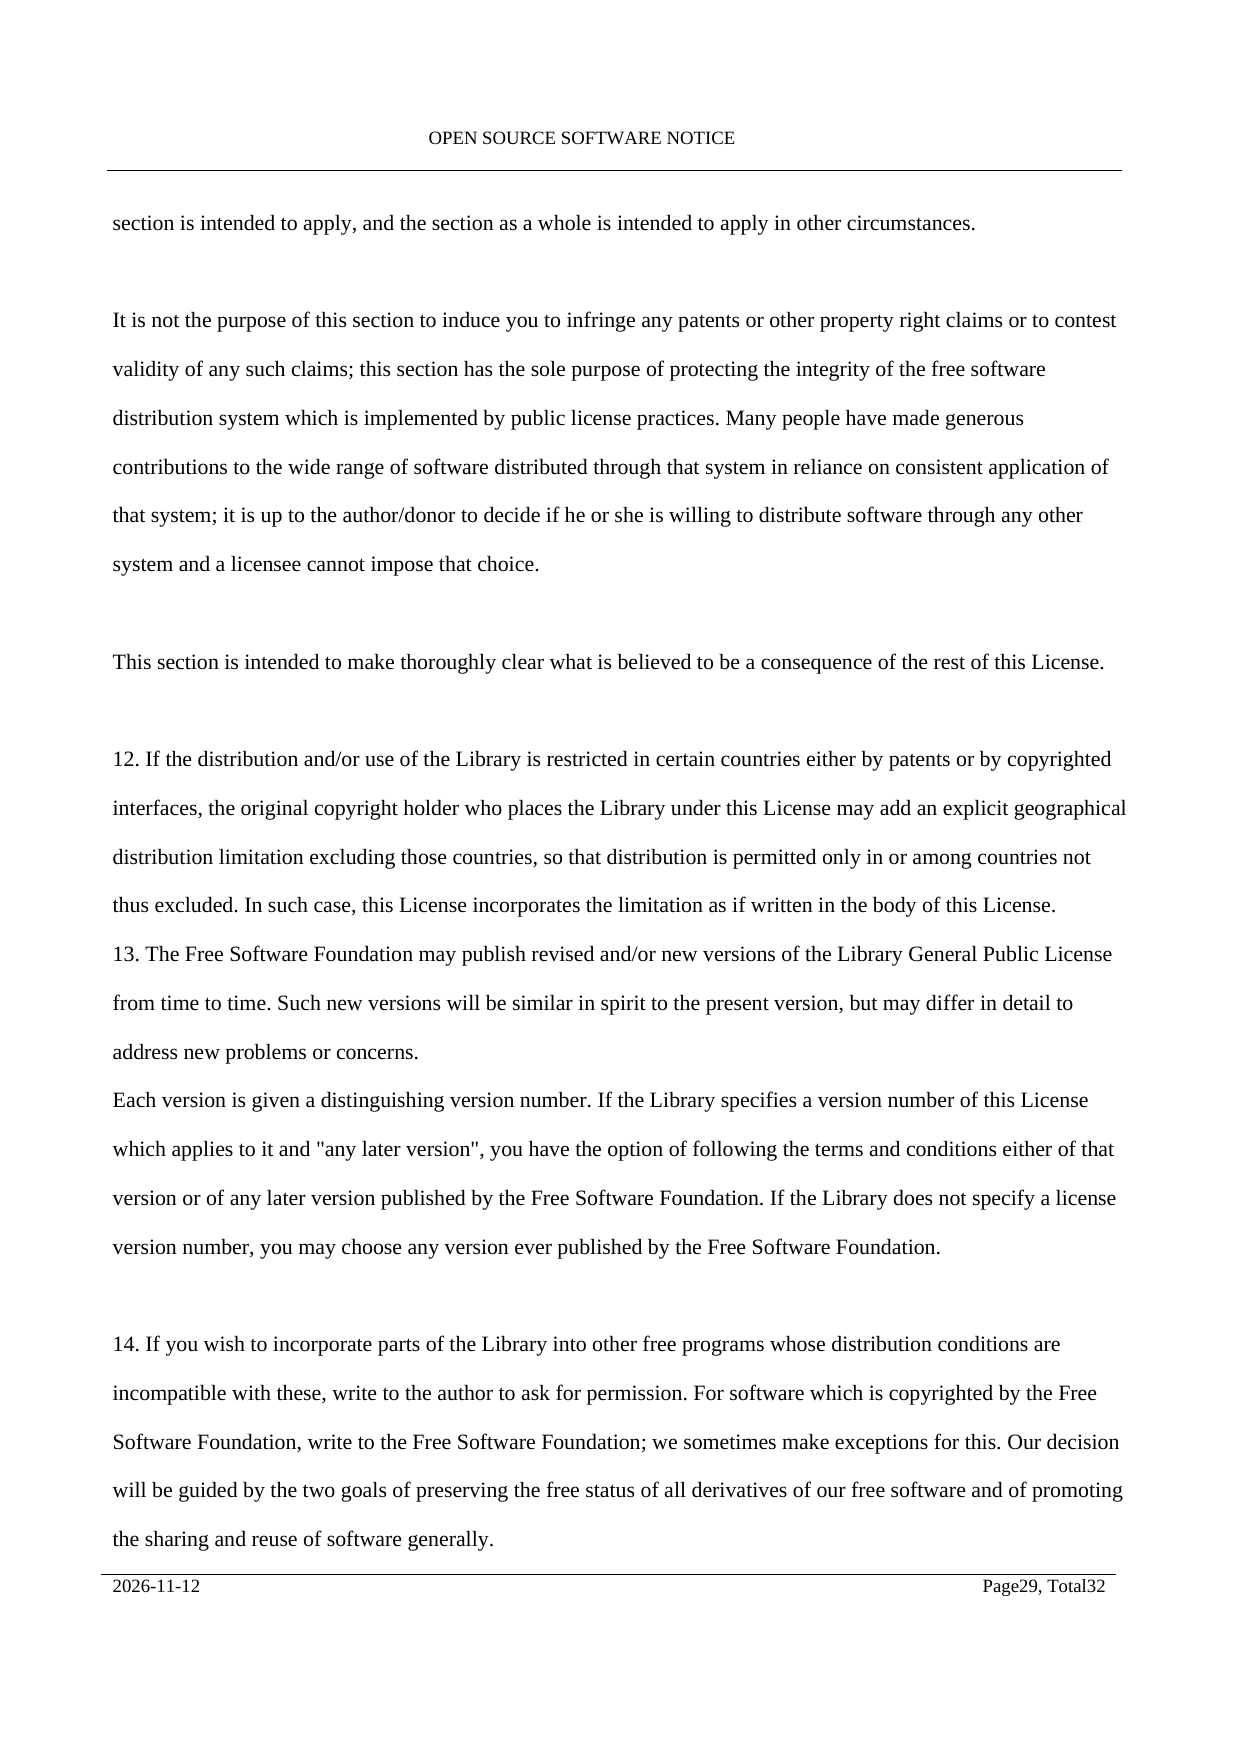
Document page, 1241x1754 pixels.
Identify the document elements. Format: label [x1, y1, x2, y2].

text [112, 206, 1128, 1555]
